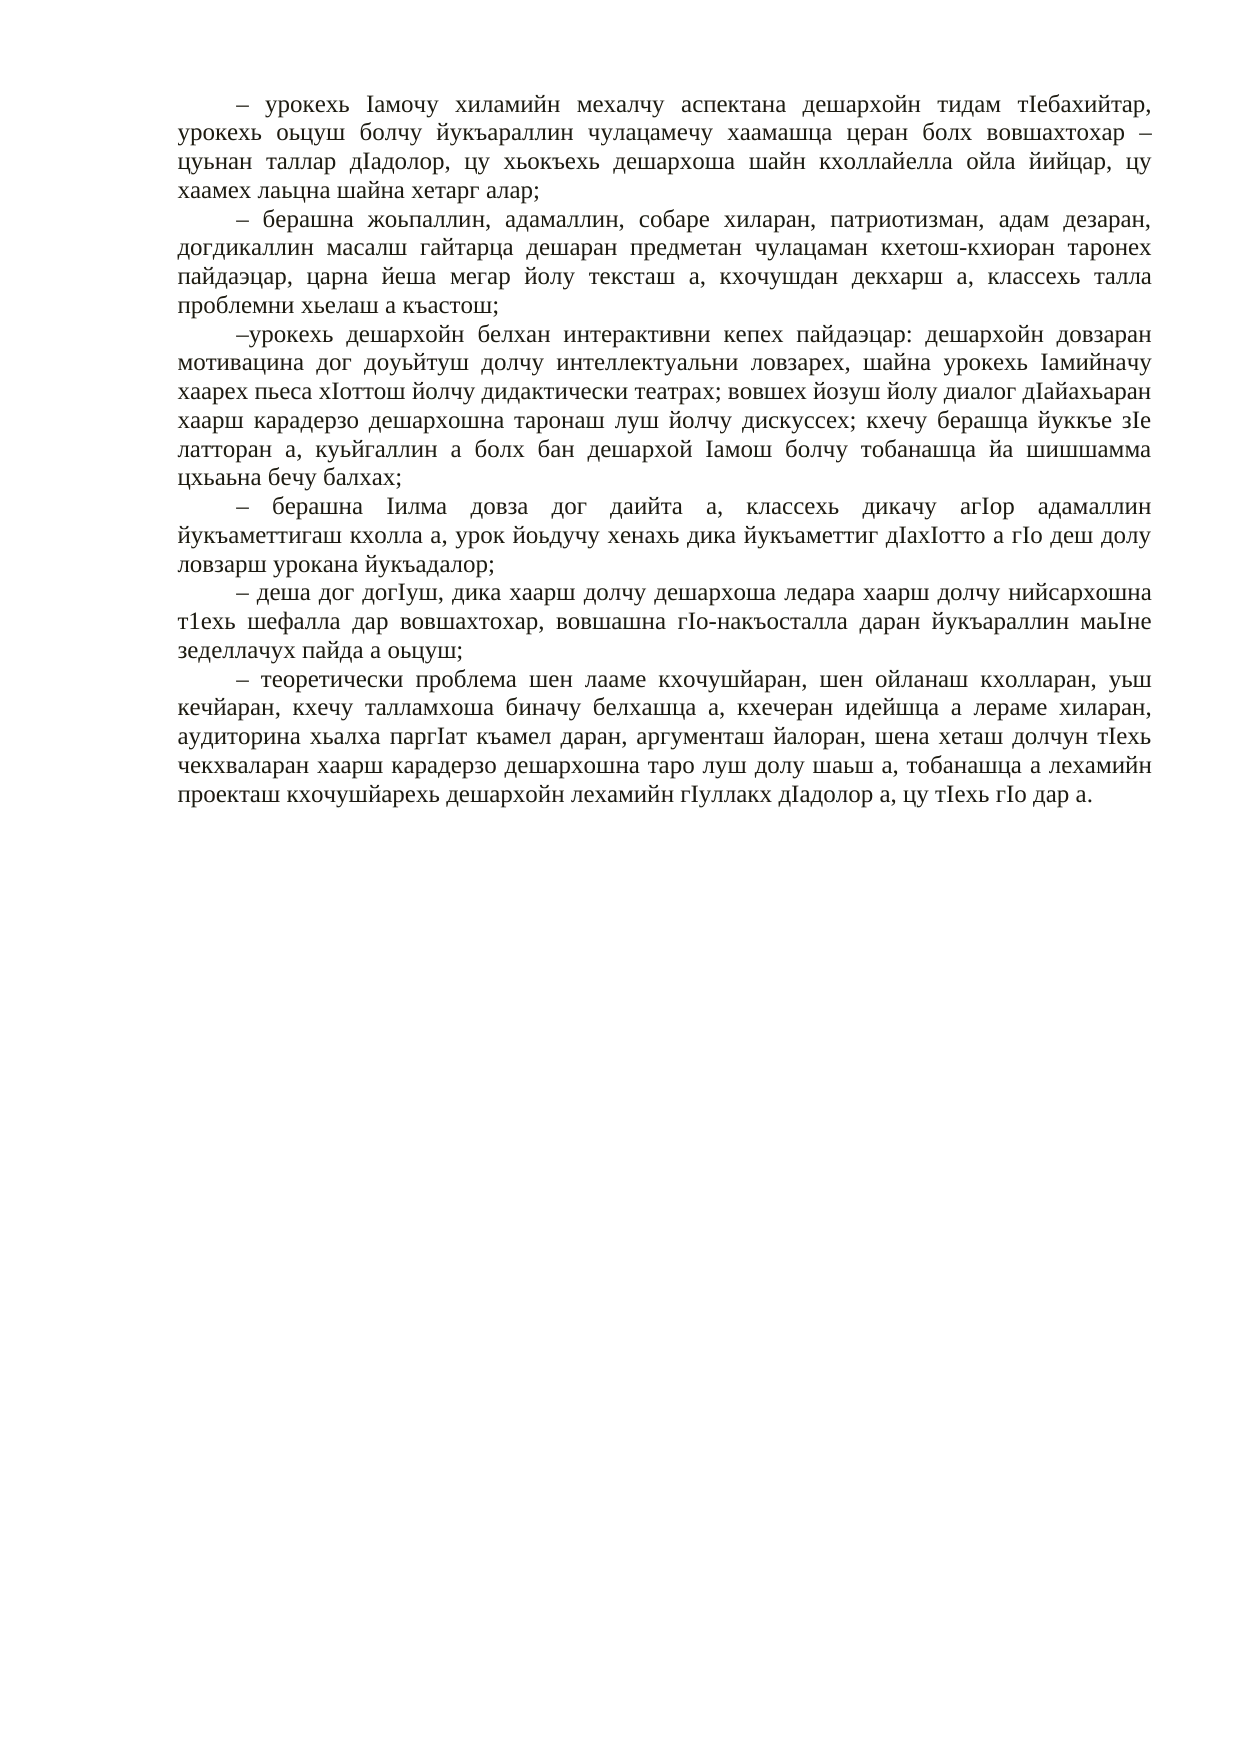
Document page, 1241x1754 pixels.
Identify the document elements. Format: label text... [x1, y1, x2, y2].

text – деша дог догӀуш, дика хаарш долчу дешархоша ледара хаарш долчу нийсархошна т1ехь шефалла дар вовшахтохар, вовшашна гӀо-накъосталла даран йукъараллин маьӀне зеделлачух пайда а оьцуш; [177, 577, 1152, 664]
text – берашна жоьпаллин, адамаллин, собаре хиларан, патриотизман, адам дезаран, догдикаллин масалш гайтарца дешаран предметан чулацаман кхетош-кхиоран таронех пайдаэцар, царна йеша мегар йолу тексташ а, кхочушдан декхарш а, классехь талла проблемни хьелаш а къастош; [177, 204, 1152, 319]
text –урокехь дешархойн белхан интерактивни кепех пайдаэцар: дешархойн довзаран мотивацина дог доуьйтуш долчу интеллектуальни ловзарех, шайна урокехь Ӏамийначу хаарех пьеса хӀоттош йолчу дидактически театрах; вовшех йозуш йолу диалог дӀайахьаран хаарш карадерзо дешархошна таронаш луш йолчу дискуссех; кхечу берашца йуккъе зӀе латторан а, куьйгаллин а болх бан дешархой Ӏамош болчу тобанашца йа шишшамма цхьаьна бечу балхах; [177, 319, 1152, 491]
text – берашна Ӏилма довза дог даийта а, классехь дикачу агӀор адамаллин йукъаметтигаш кхолла а, урок йоьдучу хенахь дика йукъаметтиг дӀахӀотто а гӀо деш долу ловзарш урокана йукъадалор; [177, 491, 1152, 577]
text – урокехь Ӏамочу хиламийн мехалчу аспектана дешархойн тидам тӀебахийтар, урокехь оьцуш болчу йукъараллин чулацамечу хаамашца церан болх вовшахтохар – цуьнан таллар дӀадолор, цу хьокъехь дешархоша шайн кхоллайелла ойла йийцар, цу хаамех лаьцна шайна хетарг алар; [177, 89, 1152, 204]
text – теоретически проблема шен лааме кхочушйаран, шен ойланаш кхолларан, уьш кечйаран, кхечу талламхоша биначу белхашца а, кхечеран идейшца а лераме хиларан, аудиторина хьалха паргӀат къамел даран, аргументаш йалоран, шена хеташ долчун тӀехь чекхваларан хаарш карадерзо дешархошна таро луш долу шаьш а, тобанашца а лехамийн проекташ кхочушйарехь дешархойн лехамийн гӀуллакх дӀадолор а, цу тӀехь гӀо дар а. [177, 664, 1152, 807]
